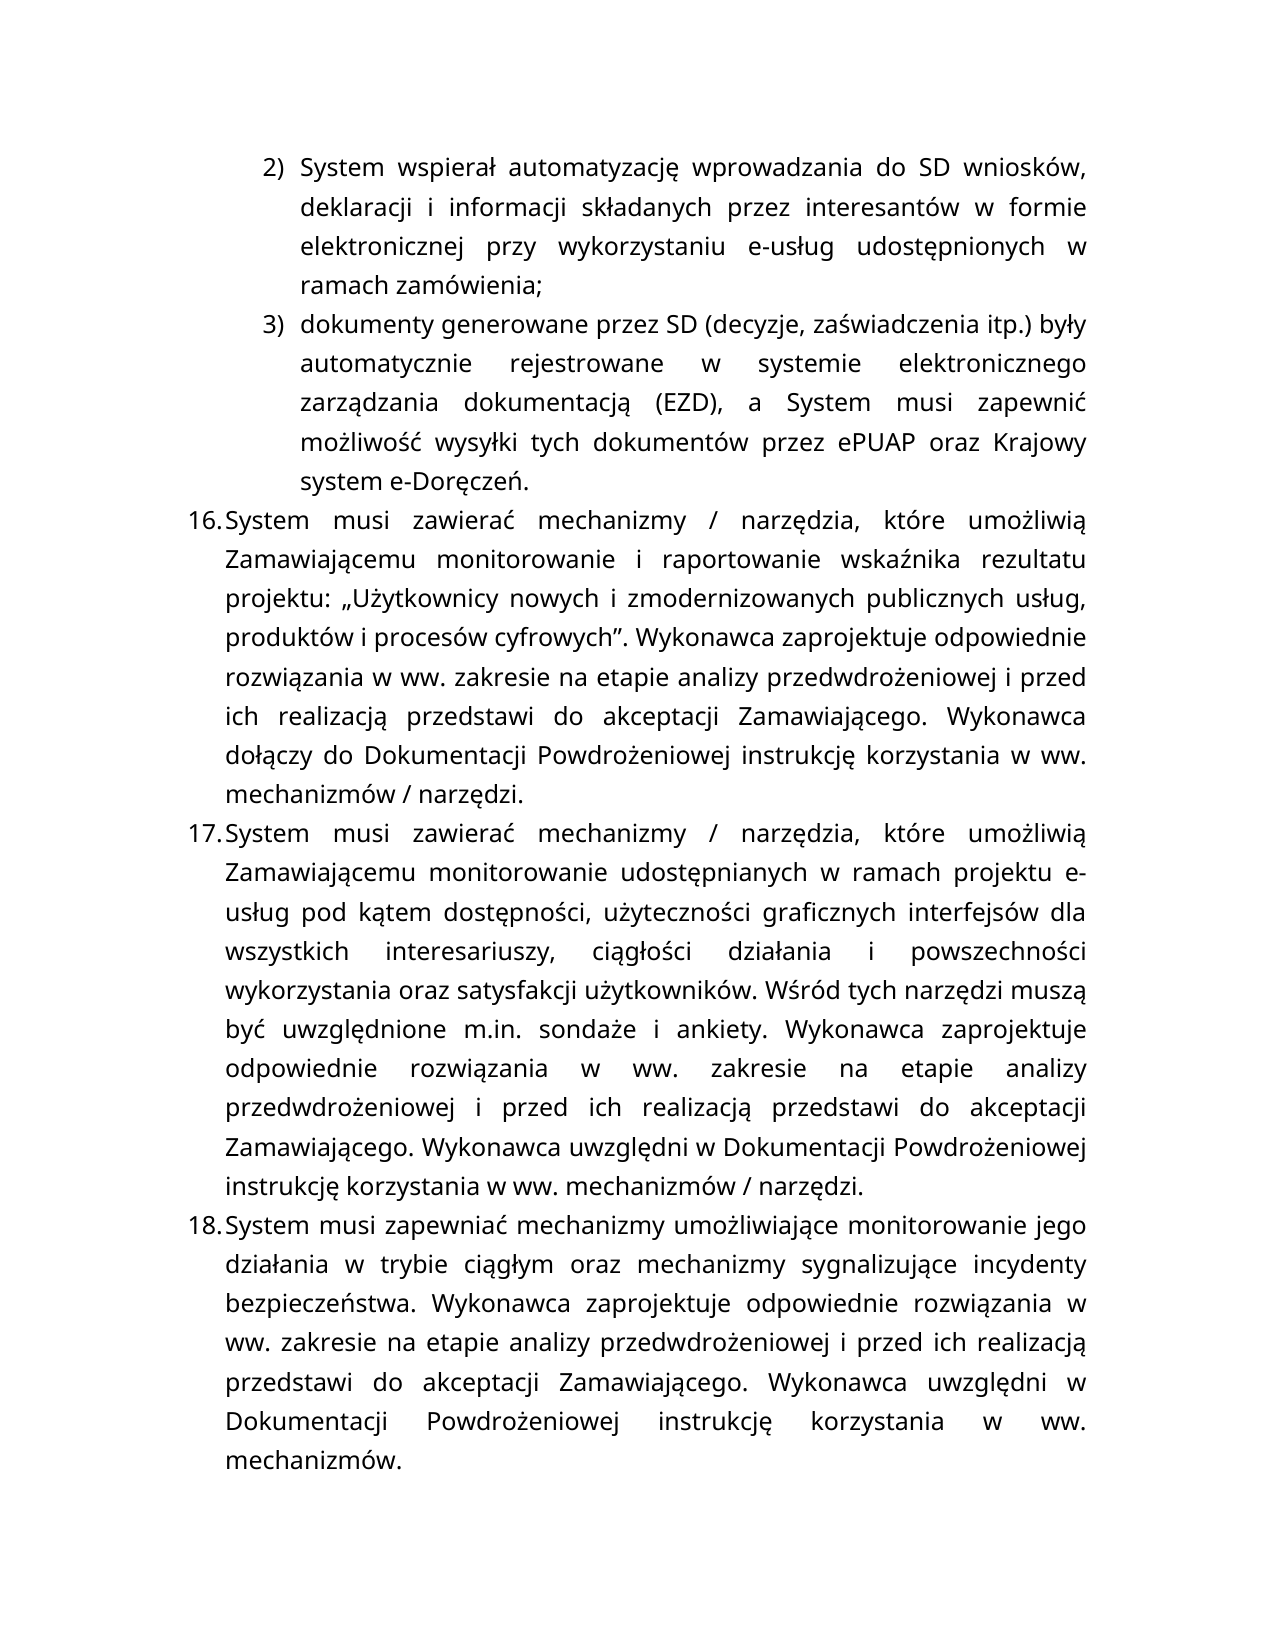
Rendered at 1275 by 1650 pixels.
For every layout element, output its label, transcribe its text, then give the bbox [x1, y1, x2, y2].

list System wspierał automatyzację wprowadzania do SD wniosków, deklaracji i informacji składanych przez interesantów w formie elektronicznej przy wykorzystaniu e-usług udostępnionych w ramach zamówienia; [262, 150, 1087, 302]
list System musi zawierać mechanizmy / narzędzia, które umożliwią Zamawiającemu monitorowanie i raportowanie wskaźnika rezultatu projektu: „Użytkownicy nowych i zmodernizowanych publicznych usług, produktów i procesów cyfrowych”. Wykonawca zaprojektuje odpowiednie rozwiązania w ww. zakresie na etapie analizy przedwdrożeniowej i przed ich realizacją przedstawi do akceptacji Zamawiającego. Wykonawca dołączy do Dokumentacji Powdrożeniowej instrukcję korzystania w ww. mechanizmów / narzędzi. [187, 502, 1087, 811]
list System musi zapewniać mechanizmy umożliwiające monitorowanie jego działania w trybie ciągłym oraz mechanizmy sygnalizujące incydenty bezpieczeństwa. Wykonawca zaprojektuje odpowiednie rozwiązania w ww. zakresie na etapie analizy przedwdrożeniowej i przed ich realizacją przedstawi do akceptacji Zamawiającego. Wykonawca uwzględni w Dokumentacji Powdrożeniowej instrukcję korzystania w ww. mechanizmów. [187, 1207, 1087, 1477]
list System musi zawierać mechanizmy / narzędzia, które umożliwią Zamawiającemu monitorowanie udostępnianych w ramach projektu e-usług pod kątem dostępności, użyteczności graficznych interfejsów dla wszystkich interesariuszy, ciągłości działania i powszechności wykorzystania oraz satysfakcji użytkowników. Wśród tych narzędzi muszą być uwzględnione m.in. sondaże i ankiety. Wykonawca zaprojektuje odpowiednie rozwiązania w ww. zakresie na etapie analizy przedwdrożeniowej i przed ich realizacją przedstawi do akceptacji Zamawiającego. Wykonawca uwzględni w Dokumentacji Powdrożeniowej instrukcję korzystania w ww. mechanizmów / narzędzi. [187, 816, 1087, 1202]
list dokumenty generowane przez SD (decyzje, zaświadczenia itp.) były automatycznie rejestrowane w systemie elektronicznego zarządzania dokumentacją (EZD), a System musi zapewnić możliwość wysyłki tych dokumentów przez ePUAP oraz Krajowy system e-Doręczeń. [262, 307, 1087, 497]
